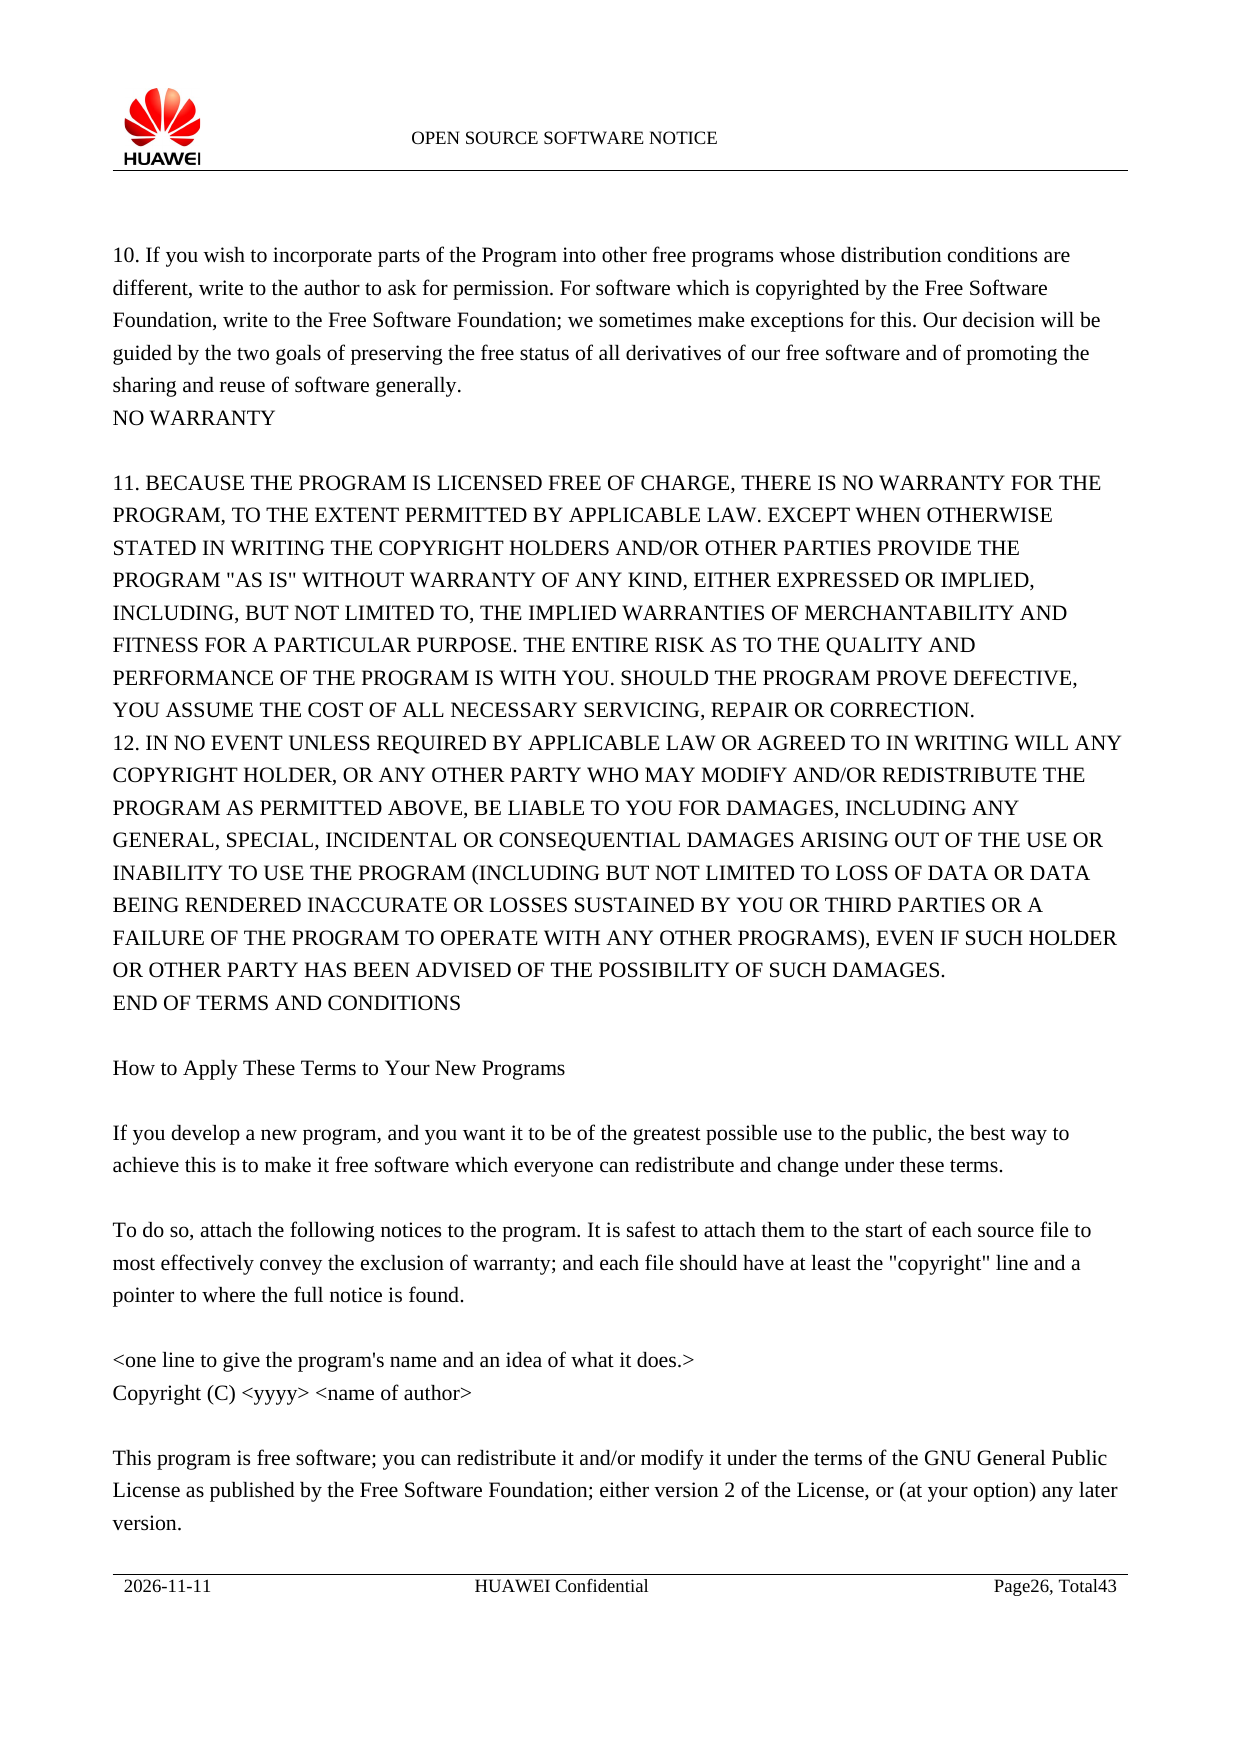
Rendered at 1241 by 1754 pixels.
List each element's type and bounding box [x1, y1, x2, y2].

picture [124, 88, 201, 165]
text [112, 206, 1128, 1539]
